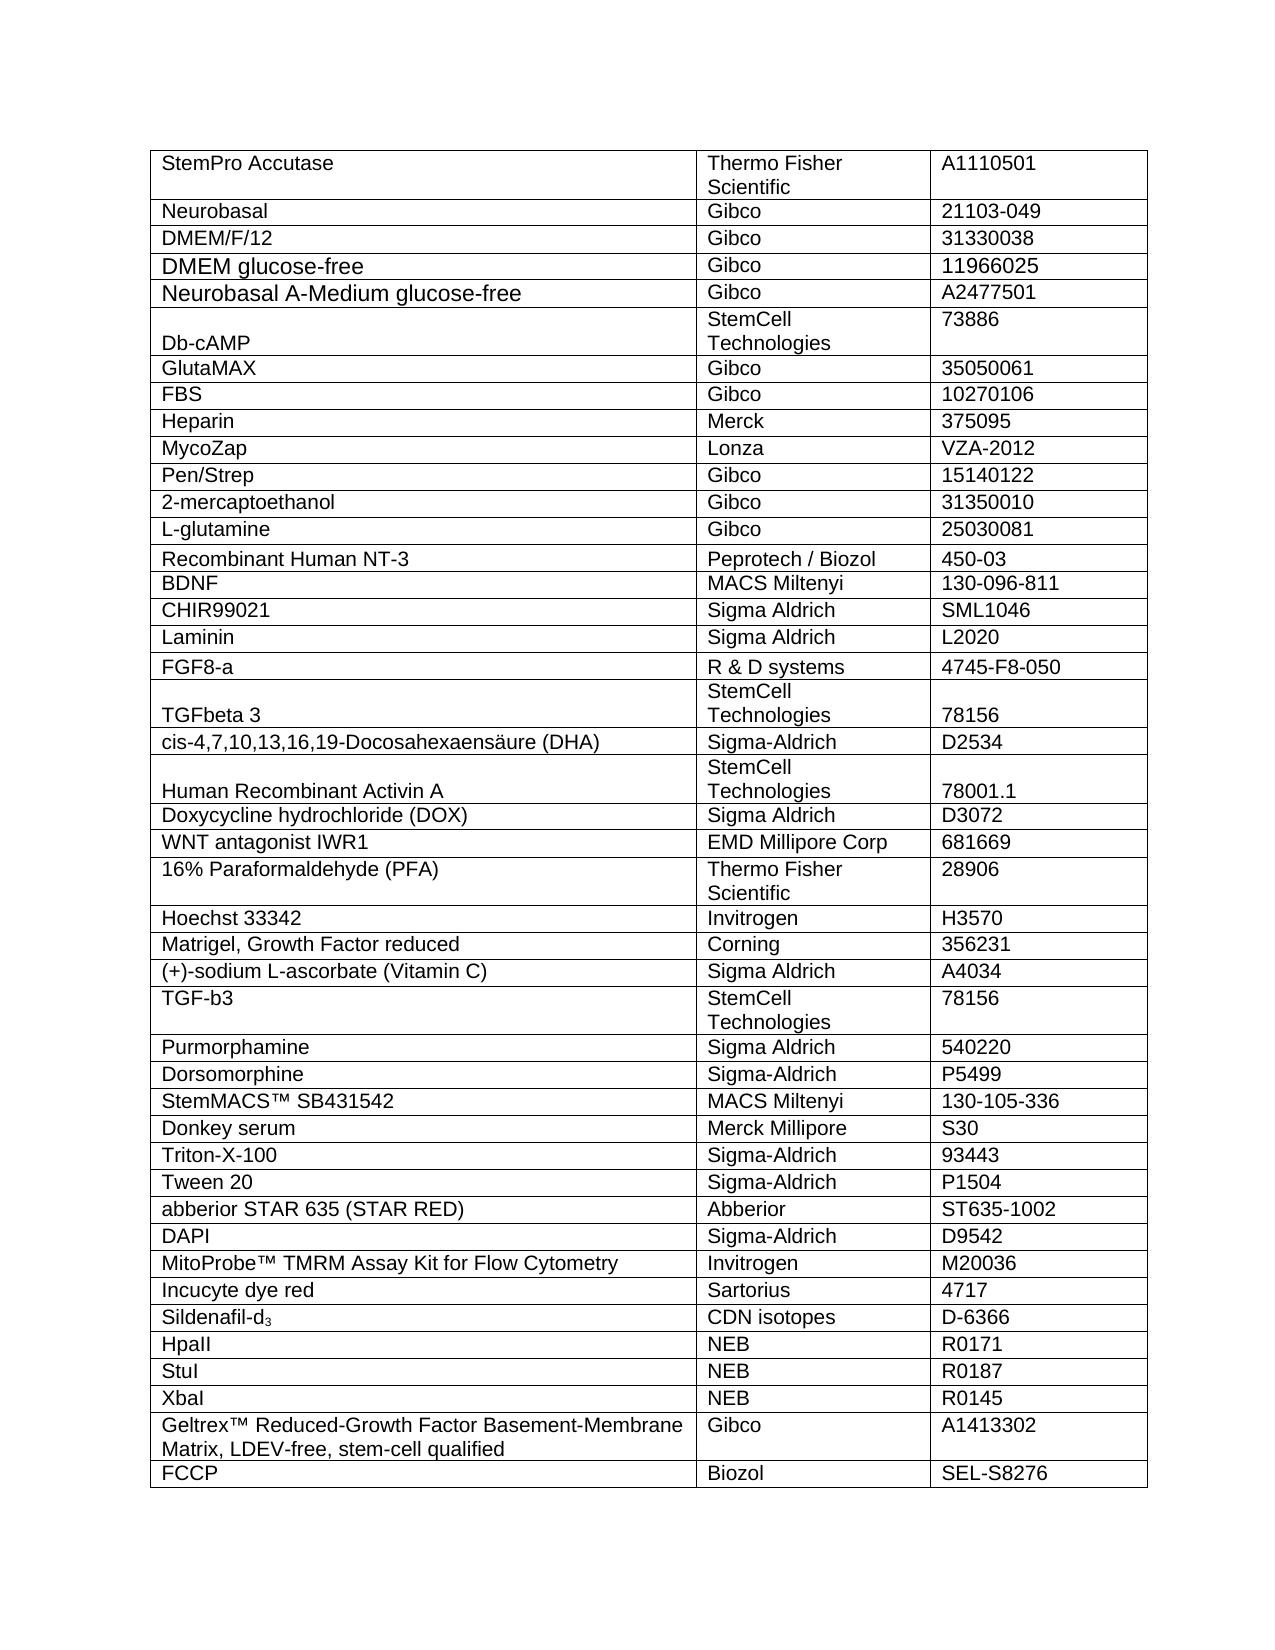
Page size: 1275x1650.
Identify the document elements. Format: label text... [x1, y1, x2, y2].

table_cell A1110501 [931, 151, 1147, 198]
table_cell StemPro Accutase [151, 151, 696, 198]
table_cell FBS [151, 383, 696, 409]
table_cell Sildenafil-d3 [151, 1305, 696, 1331]
table_cell 11966025 [931, 254, 1147, 279]
table_cell CHIR99021 [151, 599, 696, 624]
table_cell EMD Millipore Corp [697, 830, 930, 856]
table_cell Corning [697, 933, 930, 959]
table_cell 356231 [931, 933, 1147, 959]
table_cell D9542 [931, 1224, 1147, 1250]
table_cell 375095 [931, 410, 1147, 436]
table_cell Sigma-Aldrich [697, 1170, 930, 1196]
table_cell Gibco [697, 518, 930, 544]
table_cell A1413302 [931, 1413, 1147, 1460]
table_cell 78001.1 [931, 755, 1147, 802]
table_cell R & D systems [697, 653, 930, 678]
table_cell R0187 [931, 1359, 1147, 1385]
table_cell 4717 [931, 1278, 1147, 1304]
table_cell MitoProbe™ TMRM Assay Kit for Flow Cytometry [151, 1251, 696, 1277]
table_cell NEB [697, 1386, 930, 1412]
table_cell Sigma-Aldrich [697, 1062, 930, 1088]
table_cell Incucyte dye red [151, 1278, 696, 1304]
table_cell Sigma Aldrich [697, 960, 930, 986]
table_cell Matrigel, Growth Factor reduced [151, 933, 696, 959]
table_cell A4034 [931, 960, 1147, 986]
table_cell Gibco [697, 280, 930, 306]
table_cell 73886 [931, 308, 1147, 355]
table_cell GlutaMAX [151, 356, 696, 382]
table_cell 28906 [931, 858, 1147, 905]
table_cell 681669 [931, 830, 1147, 856]
table_cell 450-03 [931, 545, 1147, 571]
table_cell L2020 [931, 626, 1147, 652]
table_cell L-glutamine [151, 518, 696, 544]
table_cell Pen/Strep [151, 464, 696, 490]
table_cell S30 [931, 1116, 1147, 1142]
table_cell StuI [151, 1359, 696, 1385]
table_cell MACS Miltenyi [697, 572, 930, 598]
table_cell Neurobasal [151, 200, 696, 225]
table_cell A2477501 [931, 280, 1147, 306]
table_cell 21103-049 [931, 200, 1147, 225]
table_cell abberior STAR 635 (STAR RED) [151, 1197, 696, 1223]
table_cell 16% Paraformaldehyde (PFA) [151, 858, 696, 905]
table_cell Sigma Aldrich [697, 626, 930, 652]
table_cell Doxycycline hydrochloride (DOX) [151, 804, 696, 829]
table_cell Triton-X-100 [151, 1143, 696, 1169]
table_cell DAPI [151, 1224, 696, 1250]
table_cell Biozol [697, 1461, 930, 1487]
table_cell NEB [697, 1332, 930, 1358]
table_cell DMEM/F/12 [151, 226, 696, 252]
table_cell Geltrex™ Reduced-Growth Factor Basement-Membrane Matrix, LDEV-free, stem-cell qualified [151, 1413, 696, 1460]
table_cell Neurobasal A-Medium glucose-free [151, 280, 696, 306]
table_cell Sigma-Aldrich [697, 728, 930, 754]
table_cell FCCP [151, 1461, 696, 1487]
table_cell Lonza [697, 437, 930, 463]
table_cell Sartorius [697, 1278, 930, 1304]
table_cell Hoechst 33342 [151, 906, 696, 932]
table_cell 10270106 [931, 383, 1147, 409]
table_cell Gibco [697, 254, 930, 279]
table_cell CDN isotopes [697, 1305, 930, 1331]
table_cell Purmorphamine [151, 1035, 696, 1061]
table_cell 130-096-811 [931, 572, 1147, 598]
table_cell Merck Millipore [697, 1116, 930, 1142]
table_cell 4745-F8-050 [931, 653, 1147, 678]
table_cell Gibco [697, 464, 930, 490]
table_cell StemCell Technologies [697, 755, 930, 802]
table_cell Laminin [151, 626, 696, 652]
table_cell R0171 [931, 1332, 1147, 1358]
table_cell SML1046 [931, 599, 1147, 624]
table_cell Donkey serum [151, 1116, 696, 1142]
table_cell Peprotech / Biozol [697, 545, 930, 571]
table_cell Invitrogen [697, 906, 930, 932]
table_cell WNT antagonist IWR1 [151, 830, 696, 856]
table_cell (+)-sodium L-ascorbate (Vitamin C) [151, 960, 696, 986]
table_cell MACS Miltenyi [697, 1089, 930, 1115]
table_cell Thermo Fisher Scientific [697, 151, 930, 198]
table_cell Gibco [697, 491, 930, 517]
table_cell VZA-2012 [931, 437, 1147, 463]
table_cell Heparin [151, 410, 696, 436]
table_cell Sigma-Aldrich [697, 1224, 930, 1250]
table_cell Db-cAMP [151, 308, 696, 355]
table_cell Abberior [697, 1197, 930, 1223]
table_cell 31350010 [931, 491, 1147, 517]
table_cell Thermo Fisher Scientific [697, 858, 930, 905]
table_cell StemCell Technologies [697, 308, 930, 355]
table_cell Sigma Aldrich [697, 599, 930, 624]
table_cell Gibco [697, 356, 930, 382]
table_cell NEB [697, 1359, 930, 1385]
table_cell 130-105-336 [931, 1089, 1147, 1115]
table_cell Sigma-Aldrich [697, 1143, 930, 1169]
table_cell Sigma Aldrich [697, 804, 930, 829]
table_cell StemMACS™ SB431542 [151, 1089, 696, 1115]
table_cell StemCell Technologies [697, 987, 930, 1034]
table_cell Dorsomorphine [151, 1062, 696, 1088]
table_cell 31330038 [931, 226, 1147, 252]
table_cell Sigma Aldrich [697, 1035, 930, 1061]
table_cell HpaII [151, 1332, 696, 1358]
table_cell 35050061 [931, 356, 1147, 382]
table_cell Gibco [697, 226, 930, 252]
table_cell R0145 [931, 1386, 1147, 1412]
table_cell M20036 [931, 1251, 1147, 1277]
table_cell TGFbeta 3 [151, 680, 696, 727]
table_cell DMEM glucose-free [151, 254, 696, 279]
table_cell SEL-S8276 [931, 1461, 1147, 1487]
table_cell 25030081 [931, 518, 1147, 544]
table_cell 15140122 [931, 464, 1147, 490]
table_cell StemCell Technologies [697, 680, 930, 727]
table_cell D-6366 [931, 1305, 1147, 1331]
table_cell 93443 [931, 1143, 1147, 1169]
table_cell Gibco [697, 1413, 930, 1460]
table_cell cis-4,7,10,13,16,19-Docosahexaensäure (DHA) [151, 728, 696, 754]
table_cell Gibco [697, 383, 930, 409]
table_cell 78156 [931, 680, 1147, 727]
table_cell 78156 [931, 987, 1147, 1034]
table_cell D2534 [931, 728, 1147, 754]
table_cell XbaI [151, 1386, 696, 1412]
table_cell H3570 [931, 906, 1147, 932]
table_cell Recombinant Human NT-3 [151, 545, 696, 571]
table_cell Merck [697, 410, 930, 436]
table_cell BDNF [151, 572, 696, 598]
table_cell Human Recombinant Activin A [151, 755, 696, 802]
table_cell 2-mercaptoethanol [151, 491, 696, 517]
table_cell ST635-1002 [931, 1197, 1147, 1223]
table_cell P1504 [931, 1170, 1147, 1196]
table_cell Tween 20 [151, 1170, 696, 1196]
table_cell 540220 [931, 1035, 1147, 1061]
table_cell Invitrogen [697, 1251, 930, 1277]
table_cell P5499 [931, 1062, 1147, 1088]
table_cell TGF-b3 [151, 987, 696, 1034]
table_cell D3072 [931, 804, 1147, 829]
table_cell FGF8-a [151, 653, 696, 678]
table_cell MycoZap [151, 437, 696, 463]
table_cell Gibco [697, 200, 930, 225]
